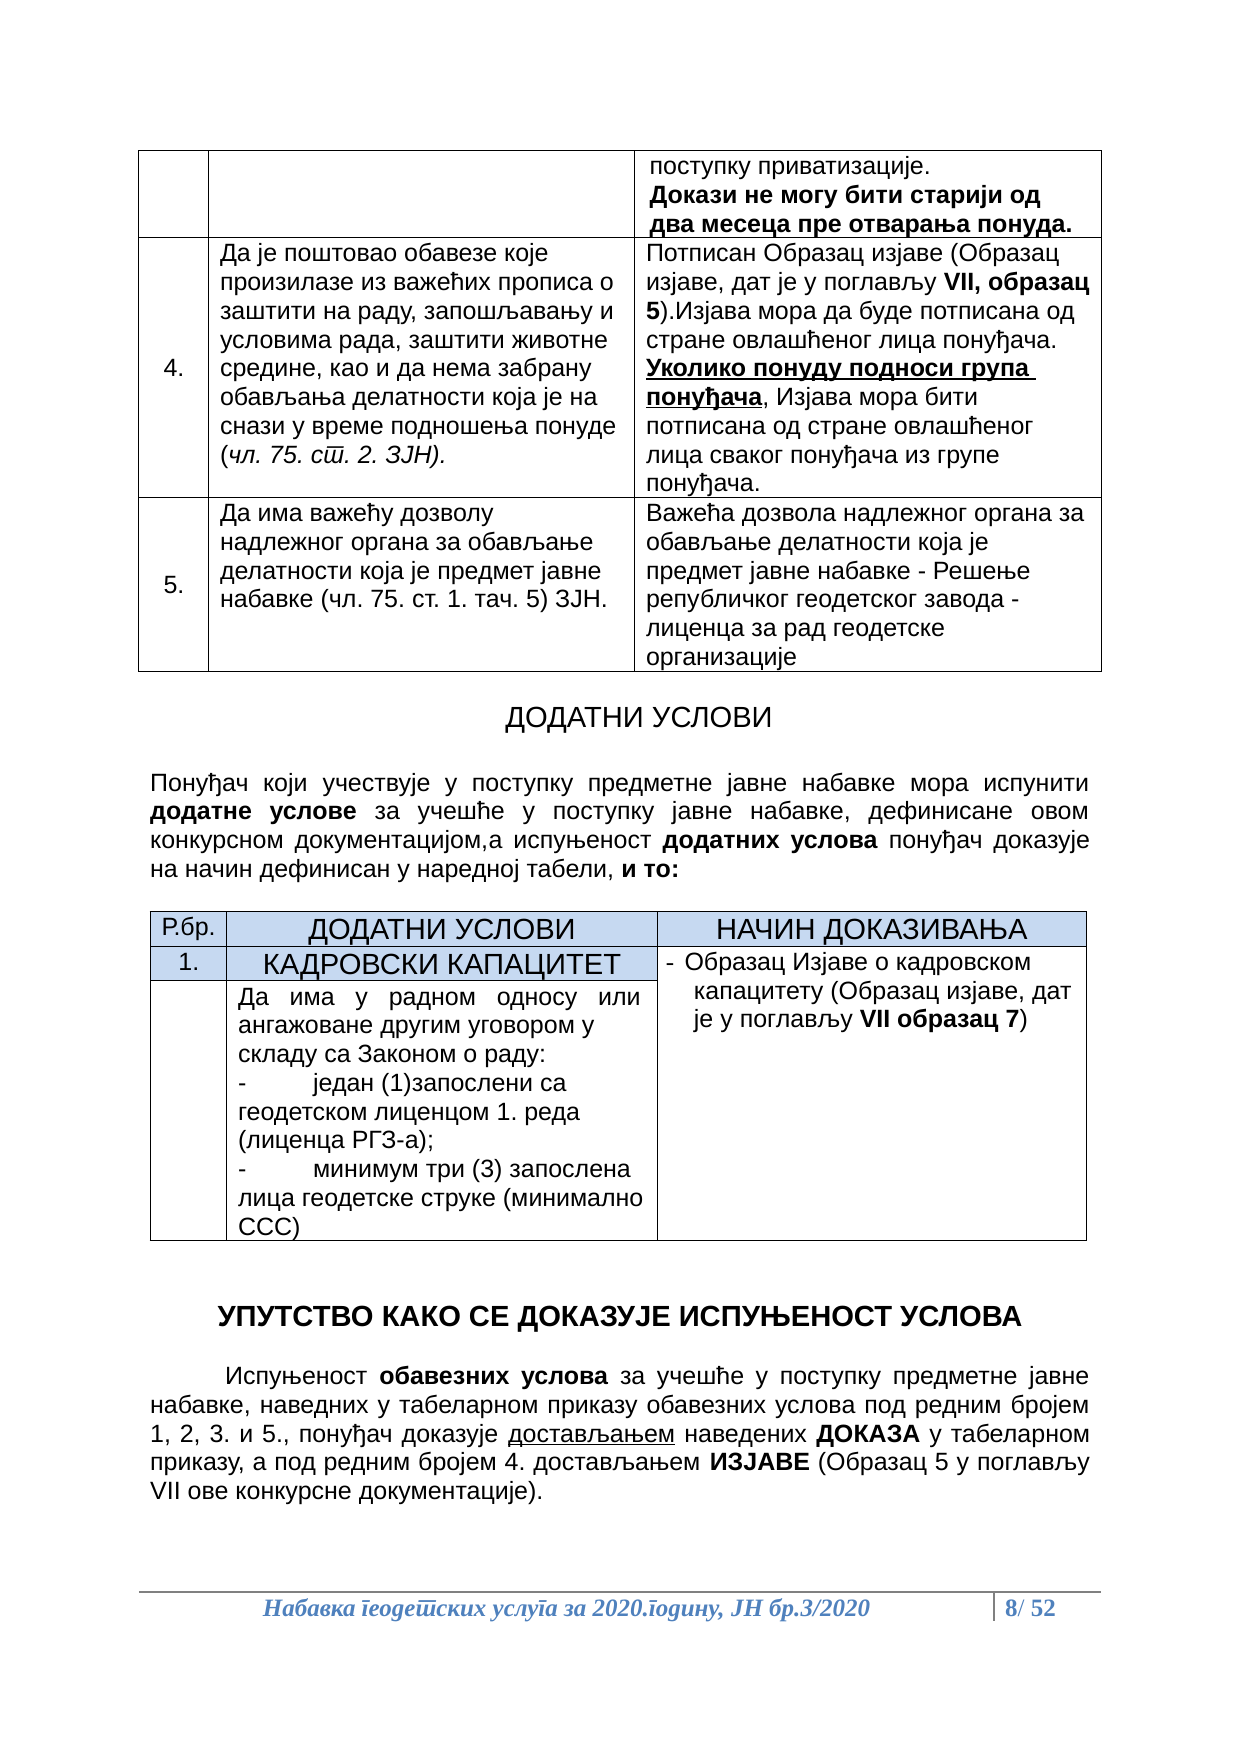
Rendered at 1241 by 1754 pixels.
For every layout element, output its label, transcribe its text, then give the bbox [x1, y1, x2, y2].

text ДОДАТНИ УСЛОВИ [187, 700, 1090, 734]
table_cell Да има важећу дозволу надлежног органа за обављање делатности која је предмет јавне набавке (чл. 75. ст. 1. тач. 5) ЗЈН. [209, 498, 634, 671]
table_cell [209, 151, 634, 237]
table_cell Образац Изјаве о кадровском капацитету (Образац изјаве, дат је у поглављу VII образац 7) [658, 947, 1086, 1240]
table_header НАЧИН ДОКАЗИВАЊА [658, 912, 1086, 946]
table_cell Да има у радном односу или ангажоване другим уговором у складу са Законом о раду: - један (1)запослени са геодетском лиценцом 1. реда (лиценца РГЗ-а); - минимум три (3) запослена лица геодетске струке (минимално ССС) [227, 981, 657, 1240]
list Понуђач који учествује у поступку предметне јавне набавке мора испунити додатне услове за учешће у поступку јавне набавке, дефинисане овом конкурсном документацијом,а испуњеност додатних услова понуђач доказује на начин дефинисан у наредној табели, и то: [150, 767, 1090, 882]
table_cell 3. [139, 151, 208, 237]
table_cell 4. [139, 238, 208, 497]
list УПУТСТВО КАКО СЕ ДОКАЗУЈЕ ИСПУЊЕНОСТ УСЛОВА [150, 1299, 1090, 1332]
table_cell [635, 151, 1101, 237]
table_cell 1. [151, 947, 226, 980]
table_cell [151, 981, 226, 1240]
table_cell Да је поштовао обавезе које произилазе из важећих прописа о заштити на раду, запошљавању и условима рада, заштити животне средине, као и да нема забрану обављања делатности која је на снази у време подношења понуде (чл. 75. ст. 2. ЗЈН). [209, 238, 634, 497]
table_cell Важећа дозвола надлежног органа за обављање делатности која је предмет јавне набавке - Решење републичког геодетског завода - лиценца за рад геодетске организације [635, 498, 1101, 671]
table_cell Потписан Образац изјаве (Образац изјаве, дат је у поглављу VII, образац 5).Изјава мора да буде потписана од стране овлашћеног лица понуђача. Уколико понуду подноси група понуђача, Изјава мора бити потписана од стране овлашћеног лица сваког понуђача из групе понуђача. [635, 238, 1101, 497]
table_header ДОДАТНИ УСЛОВИ [227, 912, 657, 946]
table_cell 5. [139, 498, 208, 671]
table_header Р.бр. [151, 912, 226, 946]
table_cell КАДРОВСКИ КАПАЦИТЕТ [227, 947, 657, 980]
text Испуњеност обавезних услова за учешће у поступку предметне јавне набавке, наведних у табеларном приказу обавезних услова под редним бројем 1, 2, 3. и 5., понуђач доказује достављањем наведених ДОКАЗА у табеларном приказу, а под редним бројем 4. достављањем ИЗЈАВЕ (Образац 5 у поглављу VII ове конкурсне документације). [150, 1361, 1090, 1505]
